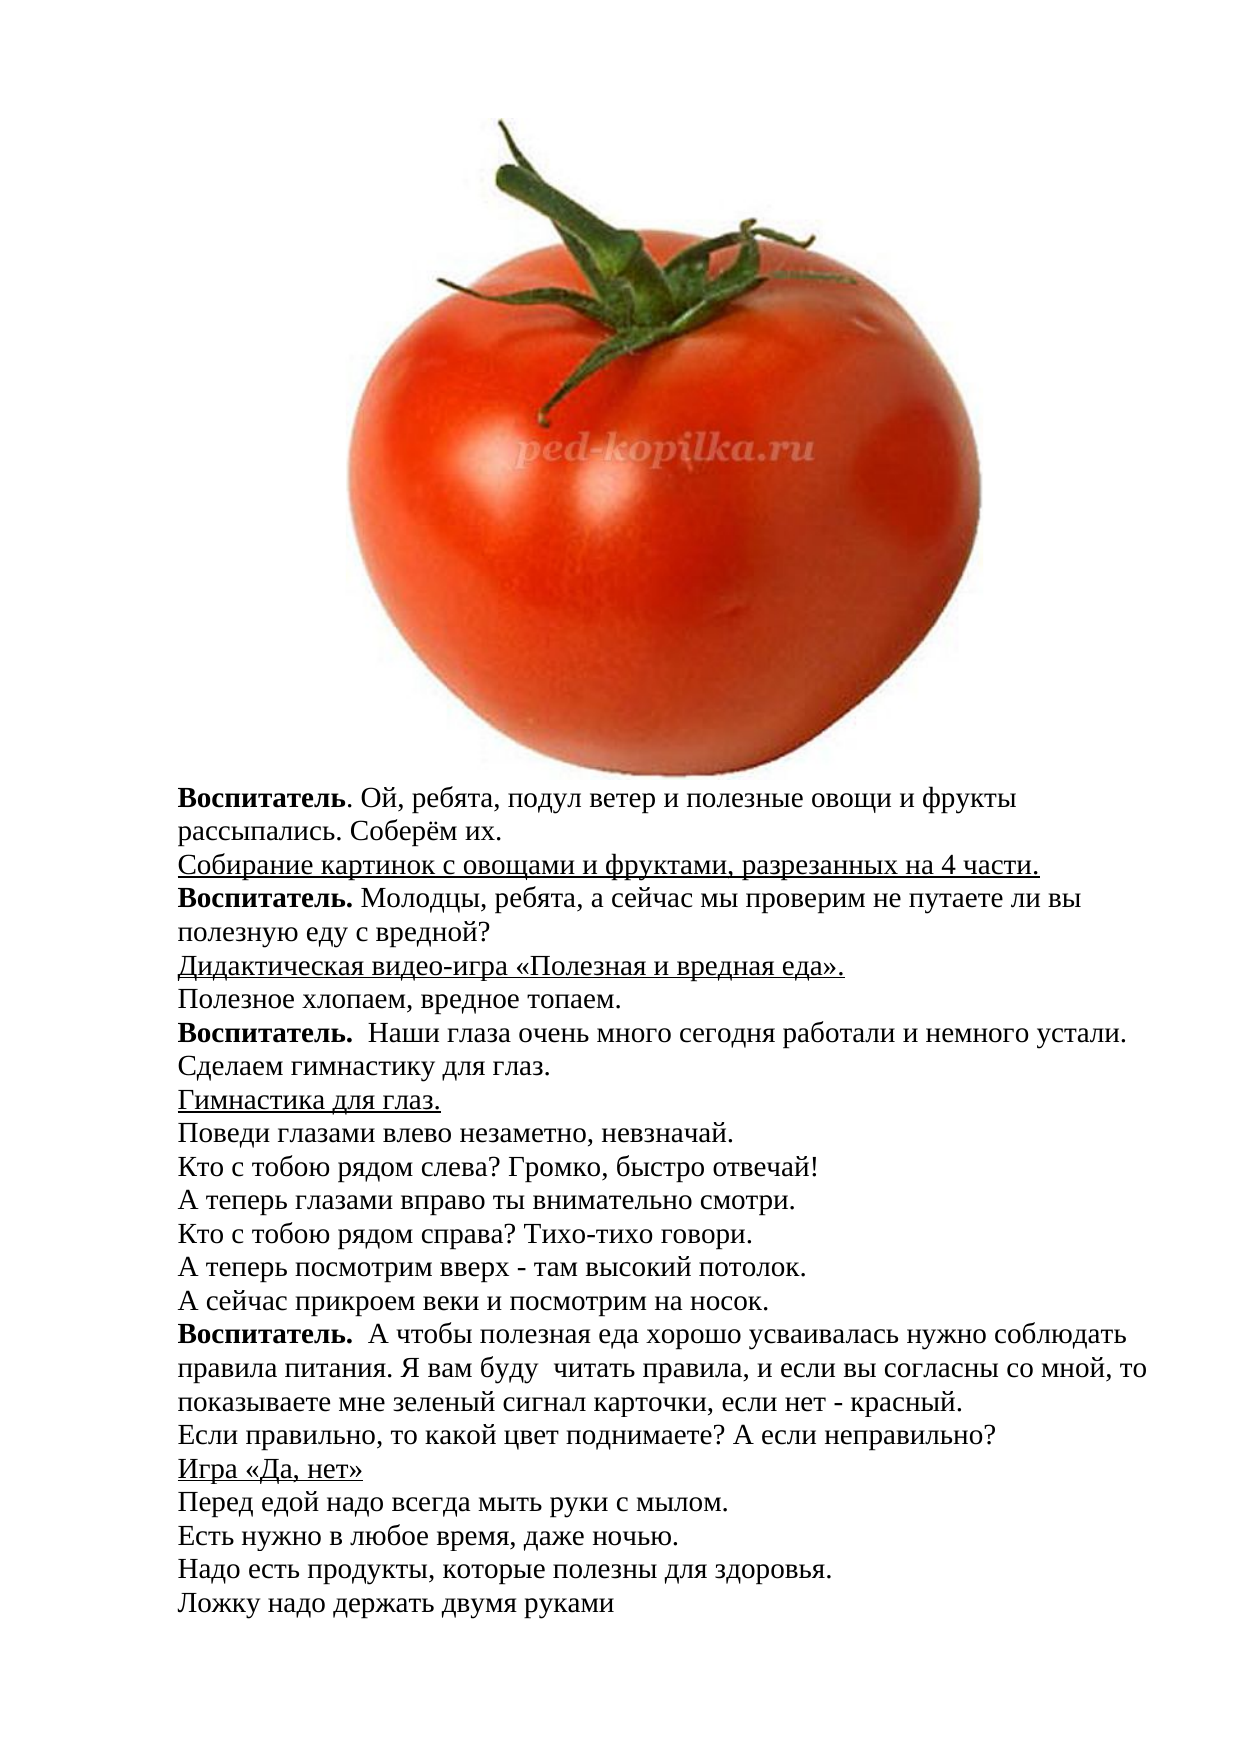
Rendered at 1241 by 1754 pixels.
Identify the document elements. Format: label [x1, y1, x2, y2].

picture [345, 118, 984, 780]
text [177, 780, 1152, 1618]
